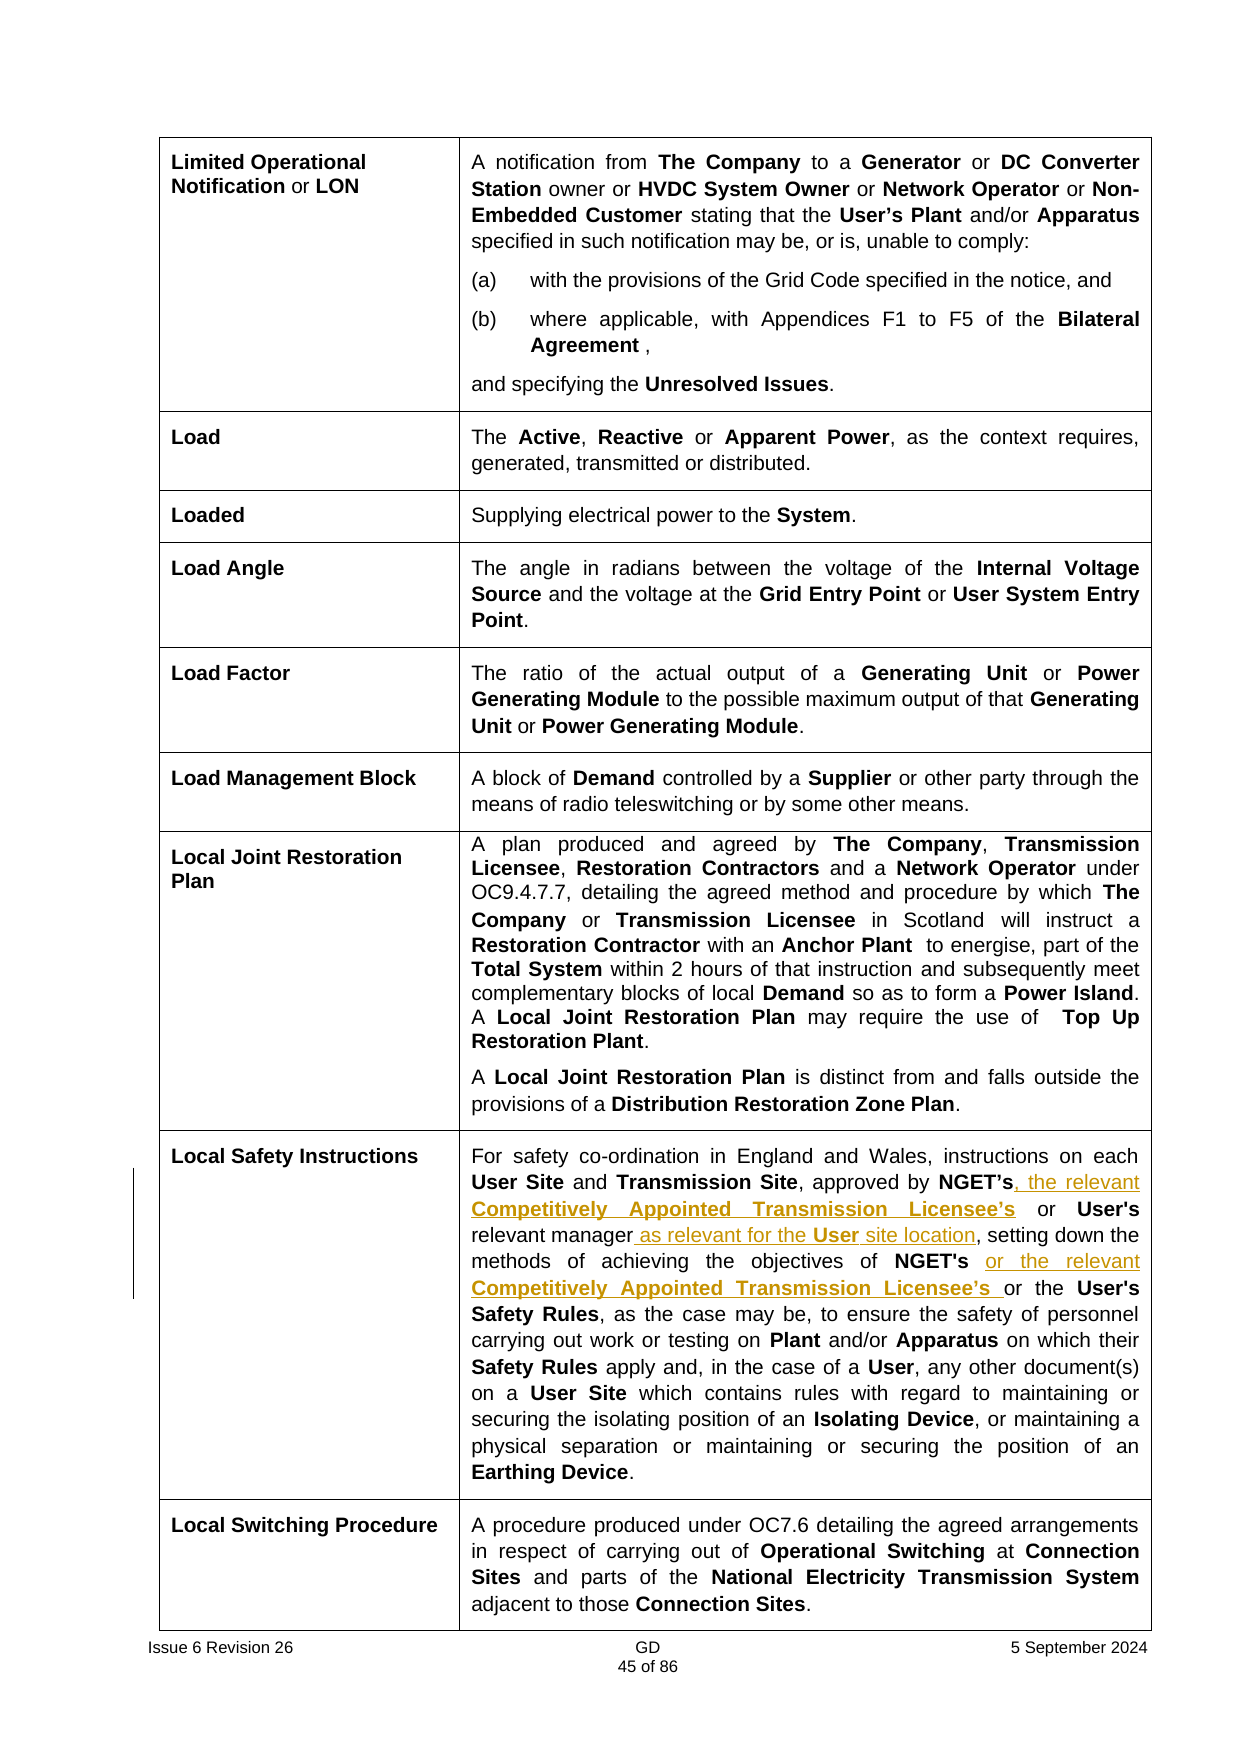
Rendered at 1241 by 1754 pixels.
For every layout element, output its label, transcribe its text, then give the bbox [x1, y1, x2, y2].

table_cell Load Angle [160, 543, 459, 647]
table_cell The ratio of the actual output of a Generating Unit or Power Generating Module to the possible maximum output of that Generating Unit or Power Generating Module. [460, 648, 1151, 752]
table_cell The Active, Reactive or Apparent Power, as the context requires, generated, transmitted or distributed. [460, 412, 1151, 490]
table_cell Loaded [160, 491, 459, 542]
table_cell A block of Demand controlled by a Supplier or other party through the means of radio teleswitching or by some other means. [460, 753, 1151, 831]
table_cell Load [160, 412, 459, 490]
table_cell Local Joint Restoration Plan [160, 832, 459, 1130]
table_cell A plan produced and agreed by The Company, Transmission Licensee, Restoration Contractors and a Network Operator under OC9.4.7.7, detailing the agreed method and procedure by which The Company or Transmission Licensee in Scotland will instruct a Restoration Contractor with an Anchor Plant to energise, part of the Total System within 2 hours of that instruction and subsequently meet complementary blocks of local Demand so as to form a Power Island. A Local Joint Restoration Plan may require the use of Top Up Restoration Plant. A Local Joint Restoration Plan is distinct from and falls outside the provisions of a Distribution Restoration Zone Plan. [460, 832, 1151, 1130]
table_cell Load Management Block [160, 753, 459, 831]
table_cell A procedure produced under OC7.6 detailing the agreed arrangements in respect of carrying out of Operational Switching at Connection Sites and parts of the National Electricity Transmission System adjacent to those Connection Sites. [460, 1500, 1151, 1630]
table_cell Supplying electrical power to the System. [460, 491, 1151, 542]
table_cell The angle in radians between the voltage of the Internal Voltage Source and the voltage at the Grid Entry Point or User System Entry Point. [460, 543, 1151, 647]
table_cell Load Factor [160, 648, 459, 752]
table_cell Limited Operational Notification or LON [160, 138, 459, 411]
table_cell For safety co-ordination in England and Wales, instructions on each User Site and Transmission Site, approved by NGET’s or User's relevant manager, setting down the methods of achieving the objectives of NGET's or the User's Safety Rules, as the case may be, to ensure the safety of personnel carrying out work or testing on Plant and/or Apparatus on which their Safety Rules apply and, in the case of a User, any other document(s) on a User Site which contains rules with regard to maintaining or securing the isolating position of an Isolating Device, or maintaining a physical separation or maintaining or securing the position of an Earthing Device. [460, 1131, 1151, 1499]
table_cell Local Safety Instructions [160, 1131, 459, 1499]
table_cell Local Switching Procedure [160, 1500, 459, 1630]
table_cell A notification from The Company to a Generator or DC Converter Station owner or HVDC System Owner or Network Operator or Non-Embedded Customer stating that the User’s Plant and/or Apparatus specified in such notification may be, or is, unable to comply: (a) with the provisions of the Grid Code specified in the notice, and (b) where applicable, with Appendices F1 to F5 of the Bilateral Agreement , and specifying the Unresolved Issues. [460, 138, 1151, 411]
